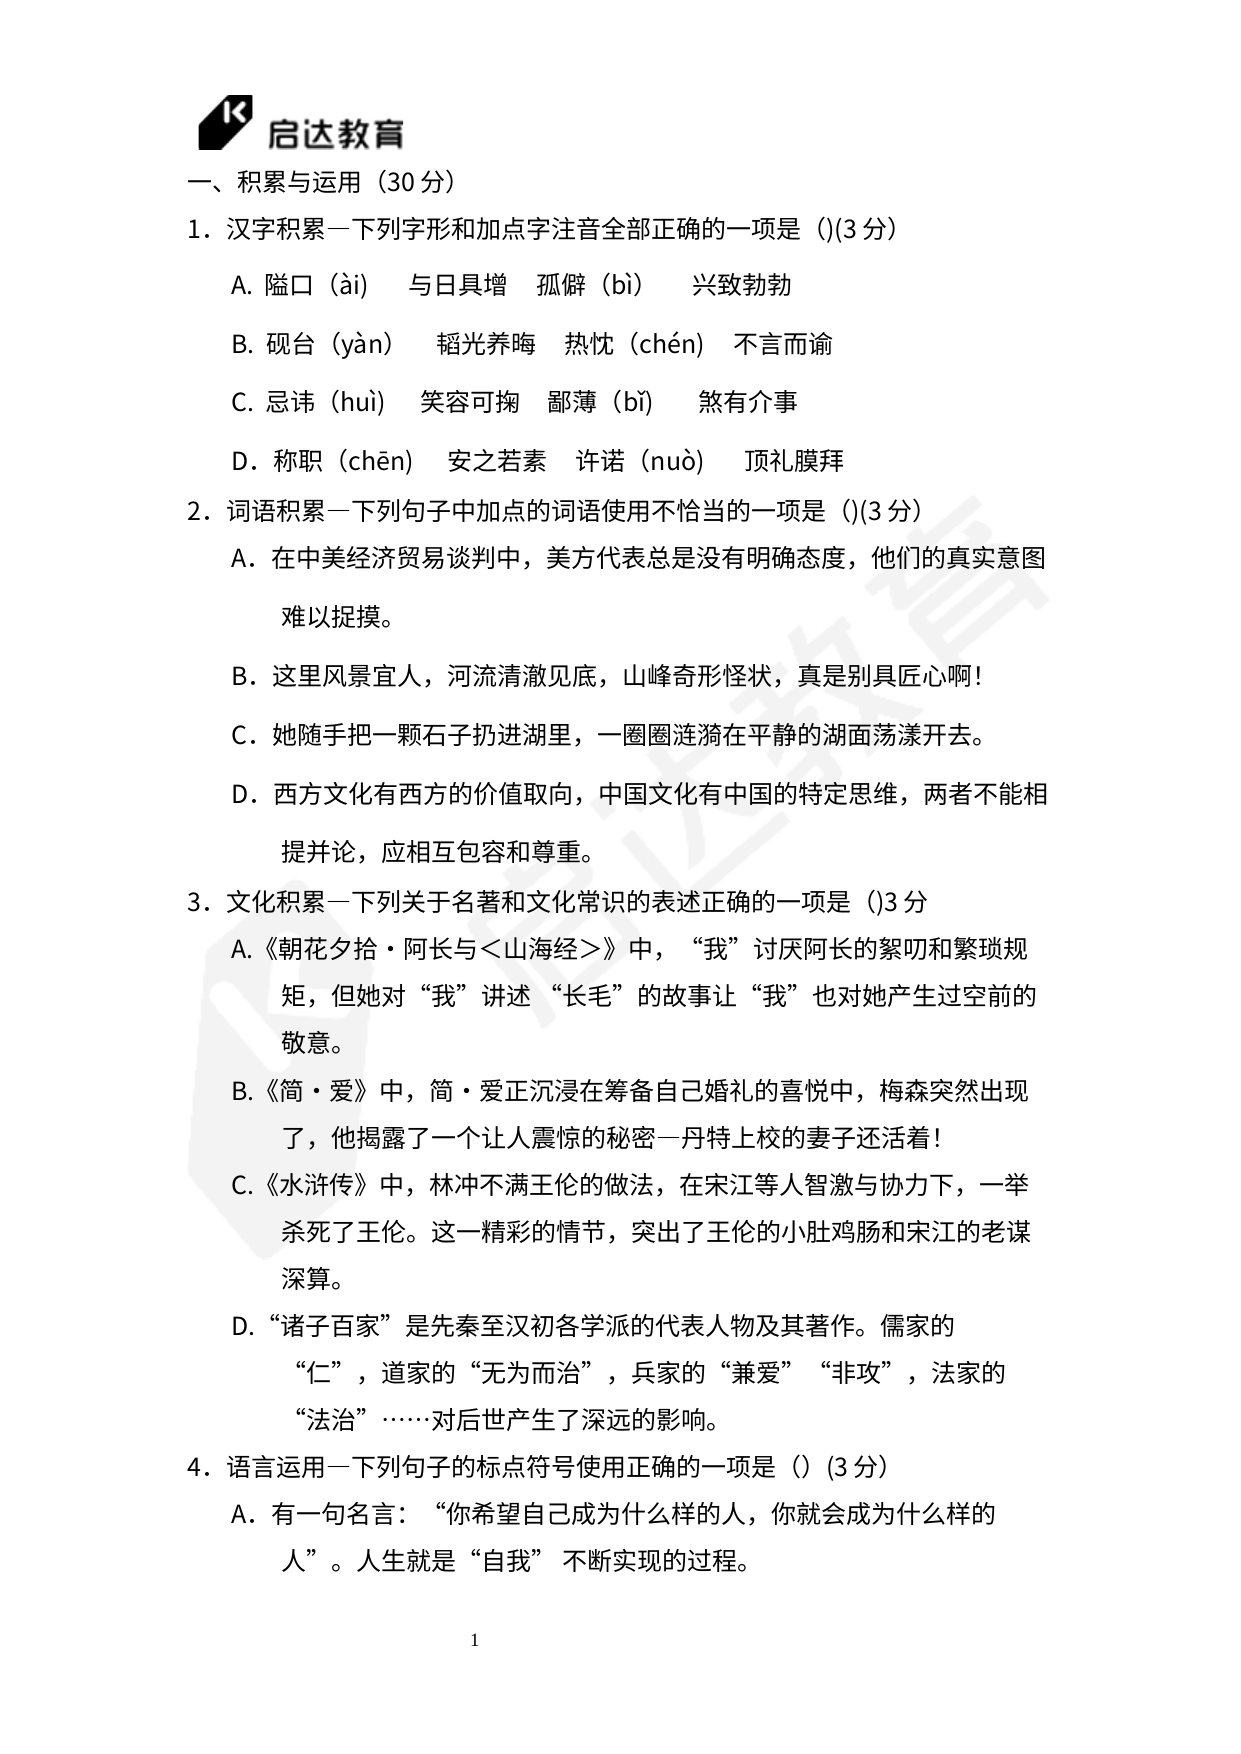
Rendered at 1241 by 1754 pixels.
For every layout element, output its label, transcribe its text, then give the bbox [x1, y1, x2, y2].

text D.“诸子百家”是先秦至汉初各学派的代表人物及其著作。儒家的“仁”，道家的“无为而治”，兵家的“兼爱”“非攻”，法家的“法治”……对后世产生了深远的影响。 [231, 1306, 1053, 1437]
text 2．词语积累―下列句子中加点的词语使用不恰当的一项是（)(3分） [187, 492, 1053, 528]
text 1．汉字积累―下列字形和加点字注音全部正确的一项是（)(3分） [187, 209, 1053, 245]
text A．在中美经济贸易谈判中，美方代表总是没有明确态度，他们的真实意图难以捉摸。 [231, 539, 1053, 634]
text A．有一句名言：“你希望自己成为什么样的人，你就会成为什么样的人”。人生就是“自我” 不断实现的过程。 [231, 1495, 1053, 1578]
text B.《简・爱》中，简・爱正沉浸在筹备自己婚礼的喜悦中，梅森突然出现了，他揭露了一个让人震惊的秘密―丹特上校的妻子还活着！ [231, 1071, 1053, 1154]
text 一、积累与运用（30分） [187, 162, 1053, 198]
text 3．文化积累―下列关于名著和文化常识的表述正确的一项是（)3分 [187, 883, 1053, 919]
text D．称职（chēn) 安之若素 许诺（nuò) 顶礼膜拜 [231, 433, 1053, 478]
text 4．语言运用―下列句子的标点符号使用正确的一项是（）(3分） [187, 1448, 1053, 1484]
text C．她随手把一颗石子扔进湖里，一圈圈涟漪在平静的湖面荡漾开去。 [231, 706, 1053, 751]
text C.《水浒传》中，林冲不满王伦的做法，在宋江等人智激与协力下，一举杀死了王伦。这一精彩的情节，突出了王伦的小肚鸡肠和宋江的老谋深算。 [231, 1165, 1053, 1296]
text B．这里风景宜人，河流清澈见底，山峰奇形怪状，真是别具匠心啊！ [231, 647, 1053, 693]
text D．西方文化有西方的价值取向，中国文化有中国的特定思维，两者不能相提并论，应相互包容和尊重。 [231, 765, 1053, 869]
picture [198, 95, 404, 150]
text A. 隘口（ài) 与日具增 孤僻（bì） 兴致勃勃 [231, 256, 1053, 301]
text B. 砚台（yàn） 韬光养晦 热忱（chén) 不言而谕 [231, 315, 1053, 360]
text A.《朝花夕拾・阿长与＜山海经＞》中，“我”讨厌阿长的絮叨和繁琐规矩，但她对“我”讲述 “长毛”的故事让“我”也对她产生过空前的敬意。 [231, 930, 1053, 1060]
text C. 忌讳（huì) 笑容可掬 鄙薄（bǐ) 煞有介事 [231, 374, 1053, 419]
